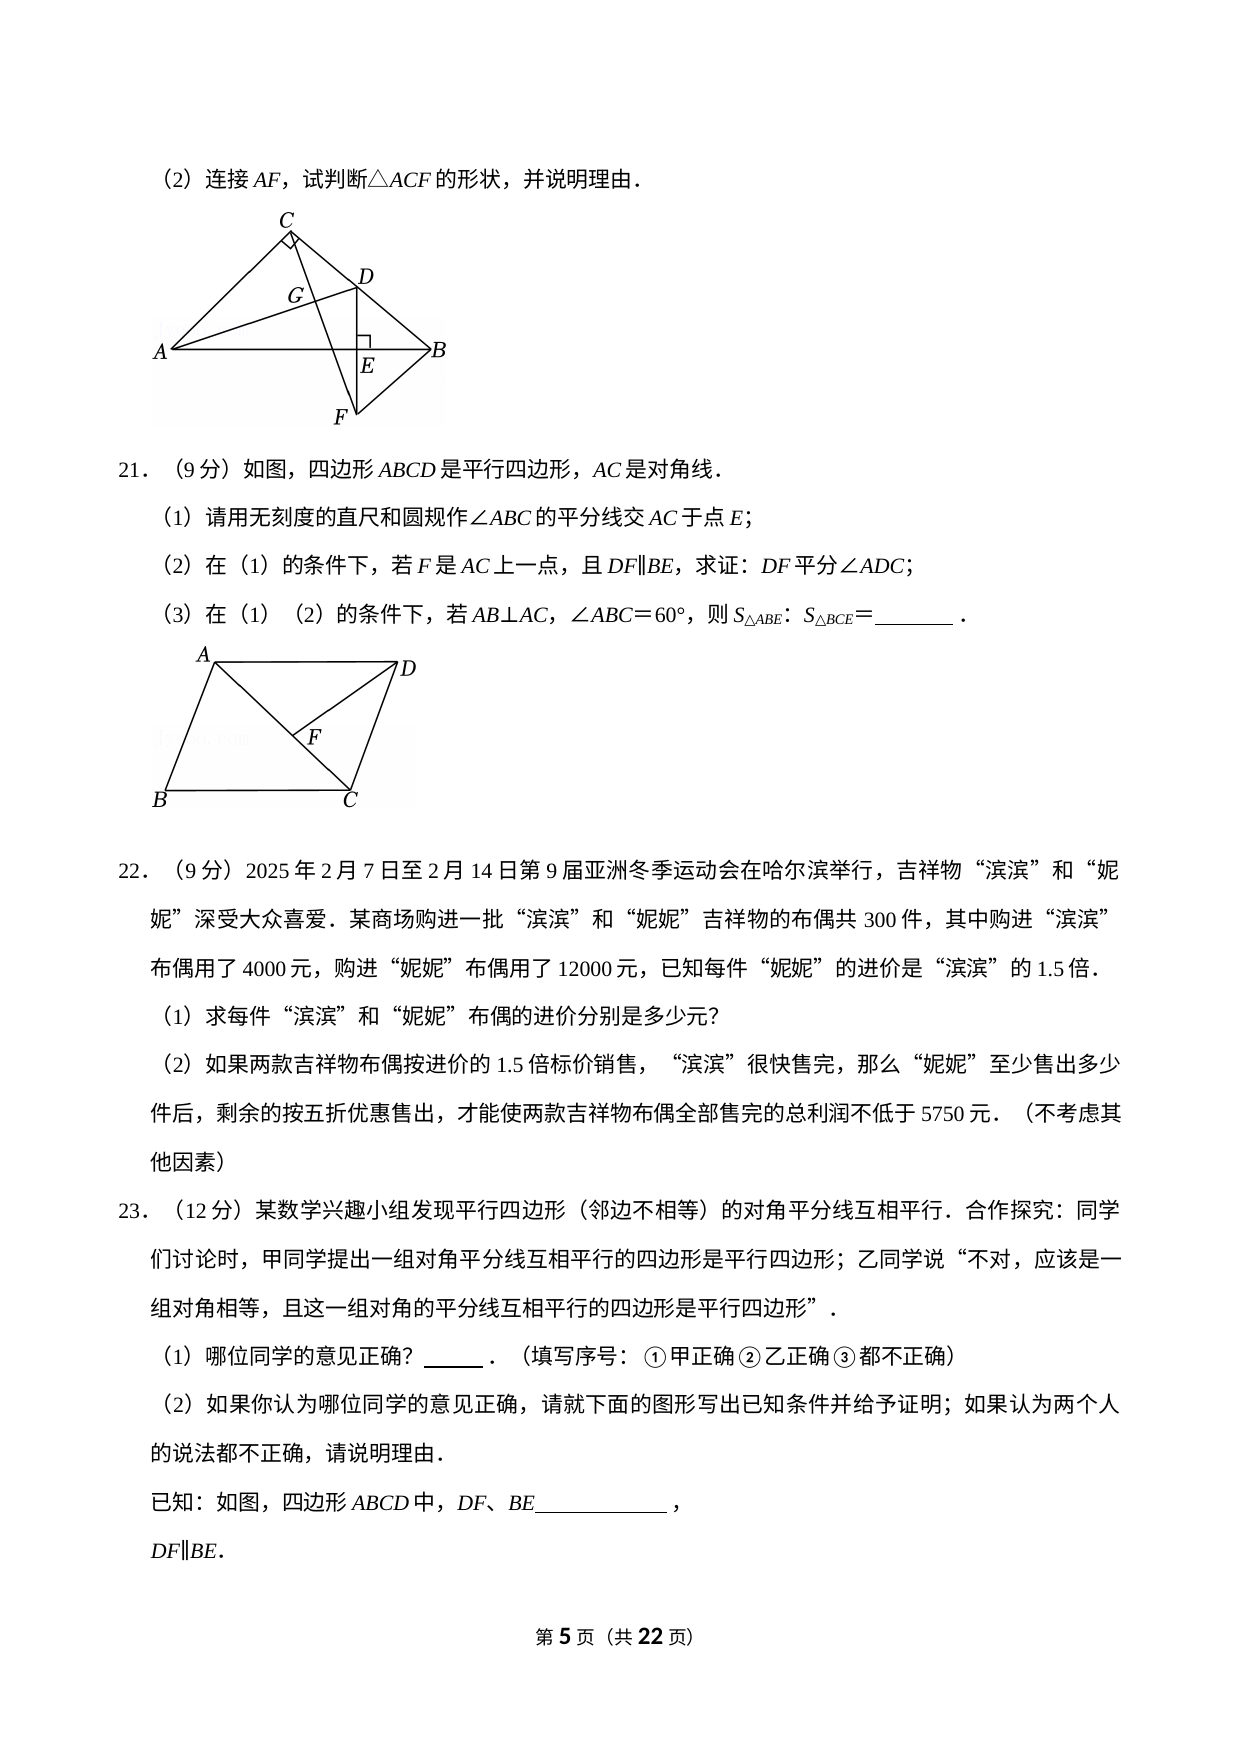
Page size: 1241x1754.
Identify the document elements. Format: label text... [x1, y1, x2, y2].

text 已知：如图，四边形ABCD中，DF、BE ， [151, 1484, 1122, 1517]
text （2）如果两款吉祥物布偶按进价的1.5倍标价销售，“滨滨”很快售完，那么“妮妮”至少售出多少件后，剩余的按五折优惠售出，才能使两款吉祥物布偶全部售完的总利润不低于5750元．（不考虑其他因素） [151, 1047, 1122, 1177]
text DF∥BE． [151, 1532, 1122, 1565]
text （1）请用无刻度的直尺和圆规作∠ABC的平分线交AC于点E； [151, 499, 1122, 532]
text （2）在（1）的条件下，若F是AC上一点，且DF∥BE，求证：DF平分∠ADC； [151, 548, 1122, 580]
text （2）连接AF，试判断△ACF的形状，并说明理由． [151, 162, 1122, 194]
text （1）求每件“滨滨”和“妮妮”布偶的进价分别是多少元？ [151, 999, 1122, 1031]
text （3）在（1）（2）的条件下，若AB⊥AC，∠ABC＝60°，则S△ABE：S△BCE＝ ． [151, 596, 1122, 629]
text 23．（12分）某数学兴趣小组发现平行四边形（邻边不相等）的对角平分线互相平行．合作探究：同学们讨论时，甲同学提出一组对角平分线互相平行的四边形是平行四边形；乙同学说“不对，应该是一组对角相等，且这一组对角的平分线互相平行的四边形是平行四边形”． [118, 1193, 1122, 1323]
text （2）如果你认为哪位同学的意见正确，请就下面的图形写出已知条件并给予证明；如果认为两个人的说法都不正确，请说明理由． [151, 1387, 1122, 1468]
text 22．（9分）2025年2月7日至2月14日第9届亚洲冬季运动会在哈尔滨举行，吉祥物“滨滨”和“妮妮”深受大众喜爱．某商场购进一批“滨滨”和“妮妮”吉祥物的布偶共300件，其中购进“滨滨”布偶用了4000元，购进“妮妮”布偶用了12000元，已知每件“妮妮”的进价是“滨滨”的1.5倍． [118, 853, 1122, 983]
text （1）哪位同学的意见正确？ ．（填写序号：①甲正确②乙正确③都不正确） [151, 1339, 1122, 1371]
text 21．（9分）如图，四边形ABCD是平行四边形，AC是对角线． [118, 451, 1122, 484]
